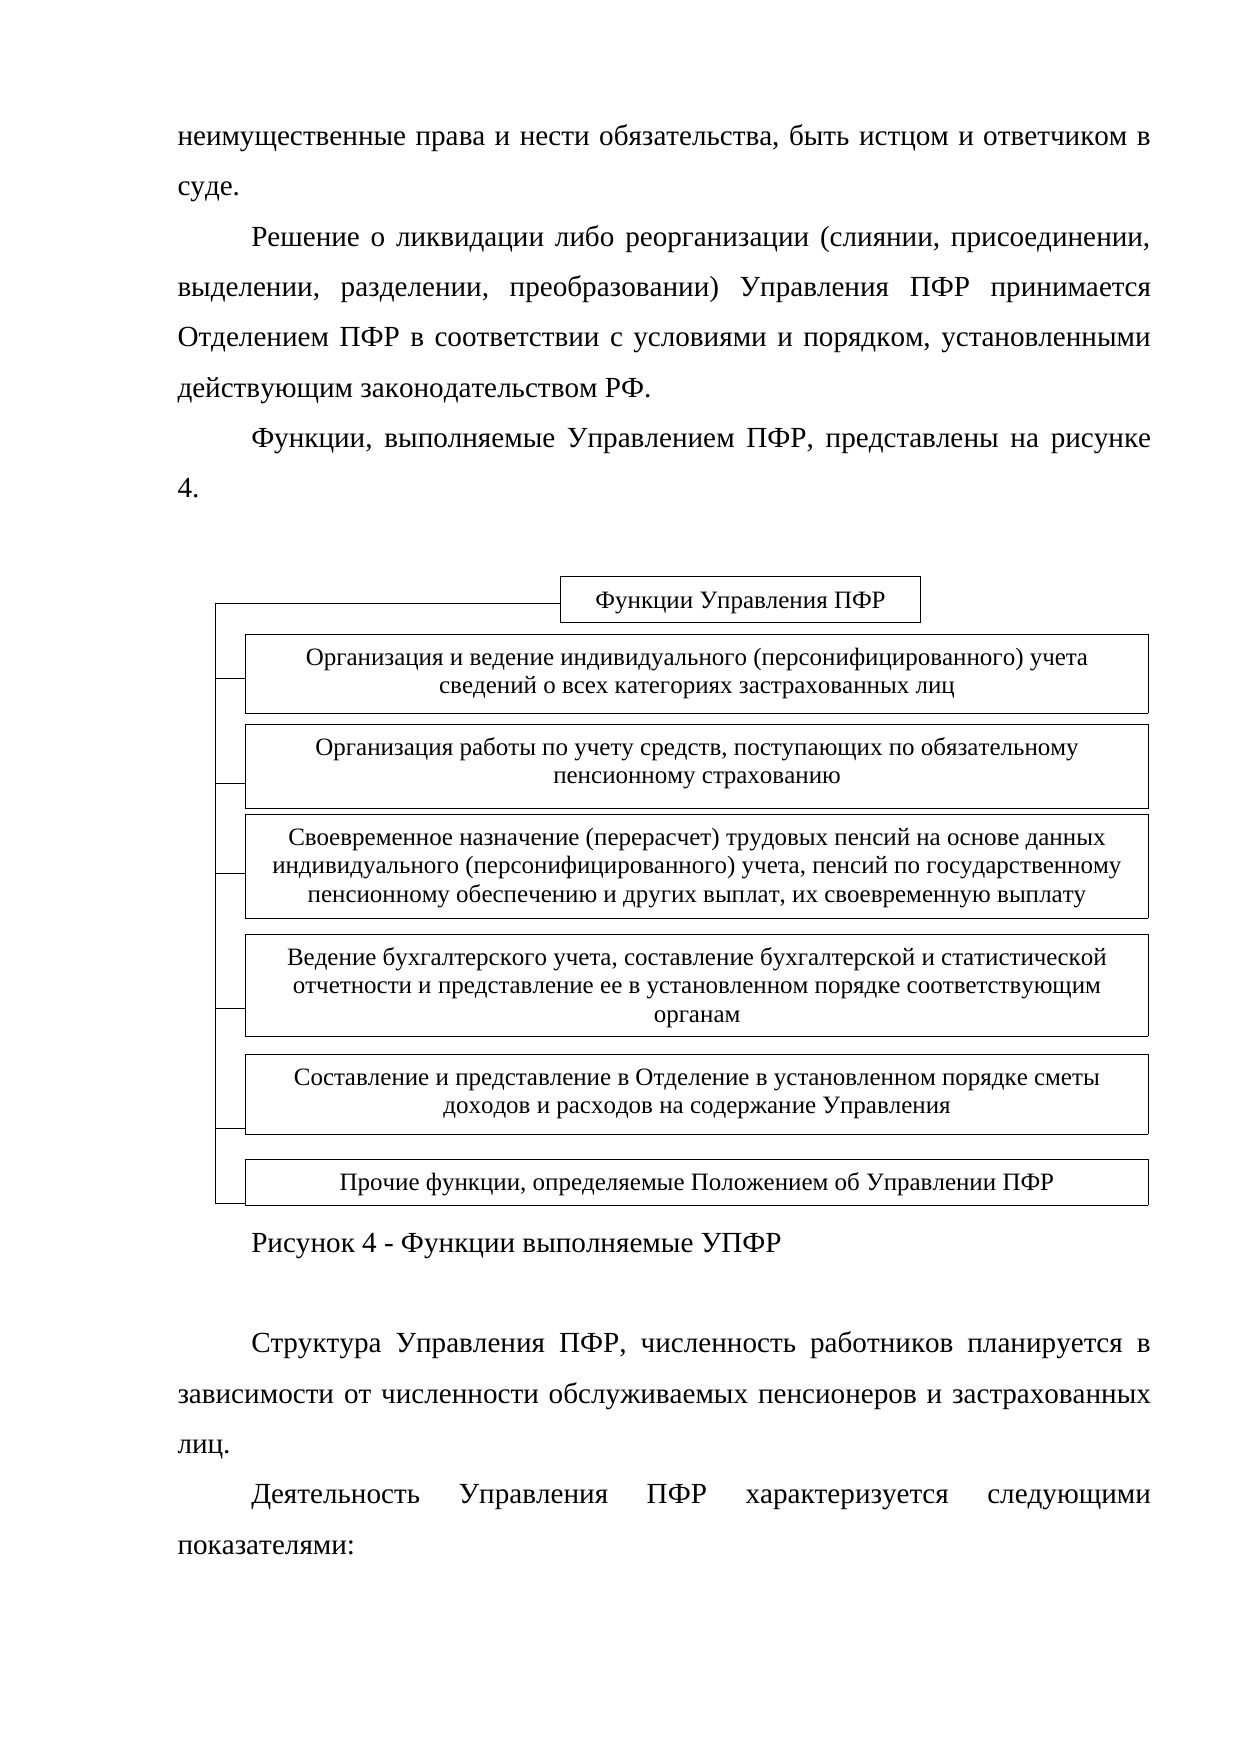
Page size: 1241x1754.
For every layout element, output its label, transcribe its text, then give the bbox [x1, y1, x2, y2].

text Структура Управления ПФР, численность работников планируется в зависимости от численности обслуживаемых пенсионеров и застрахованных лиц. [177, 1326, 1152, 1460]
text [177, 118, 1152, 202]
text Функции, выполняемые Управлением ПФР, представлены на рисунке 4. [177, 420, 1152, 504]
text Деятельность Управления ПФР характеризуется следующими показателями: [177, 1477, 1152, 1560]
text Рисунок 4 - Функции выполняемые УПФР [177, 1225, 1152, 1258]
text Решение о ликвидации либо реорганизации (слиянии, присоединении, выделении, разделении, преобразовании) Управления ПФР принимается Отделением ПФР в соответствии с условиями и порядком, установленными действующим законодательством РФ. [177, 219, 1152, 403]
